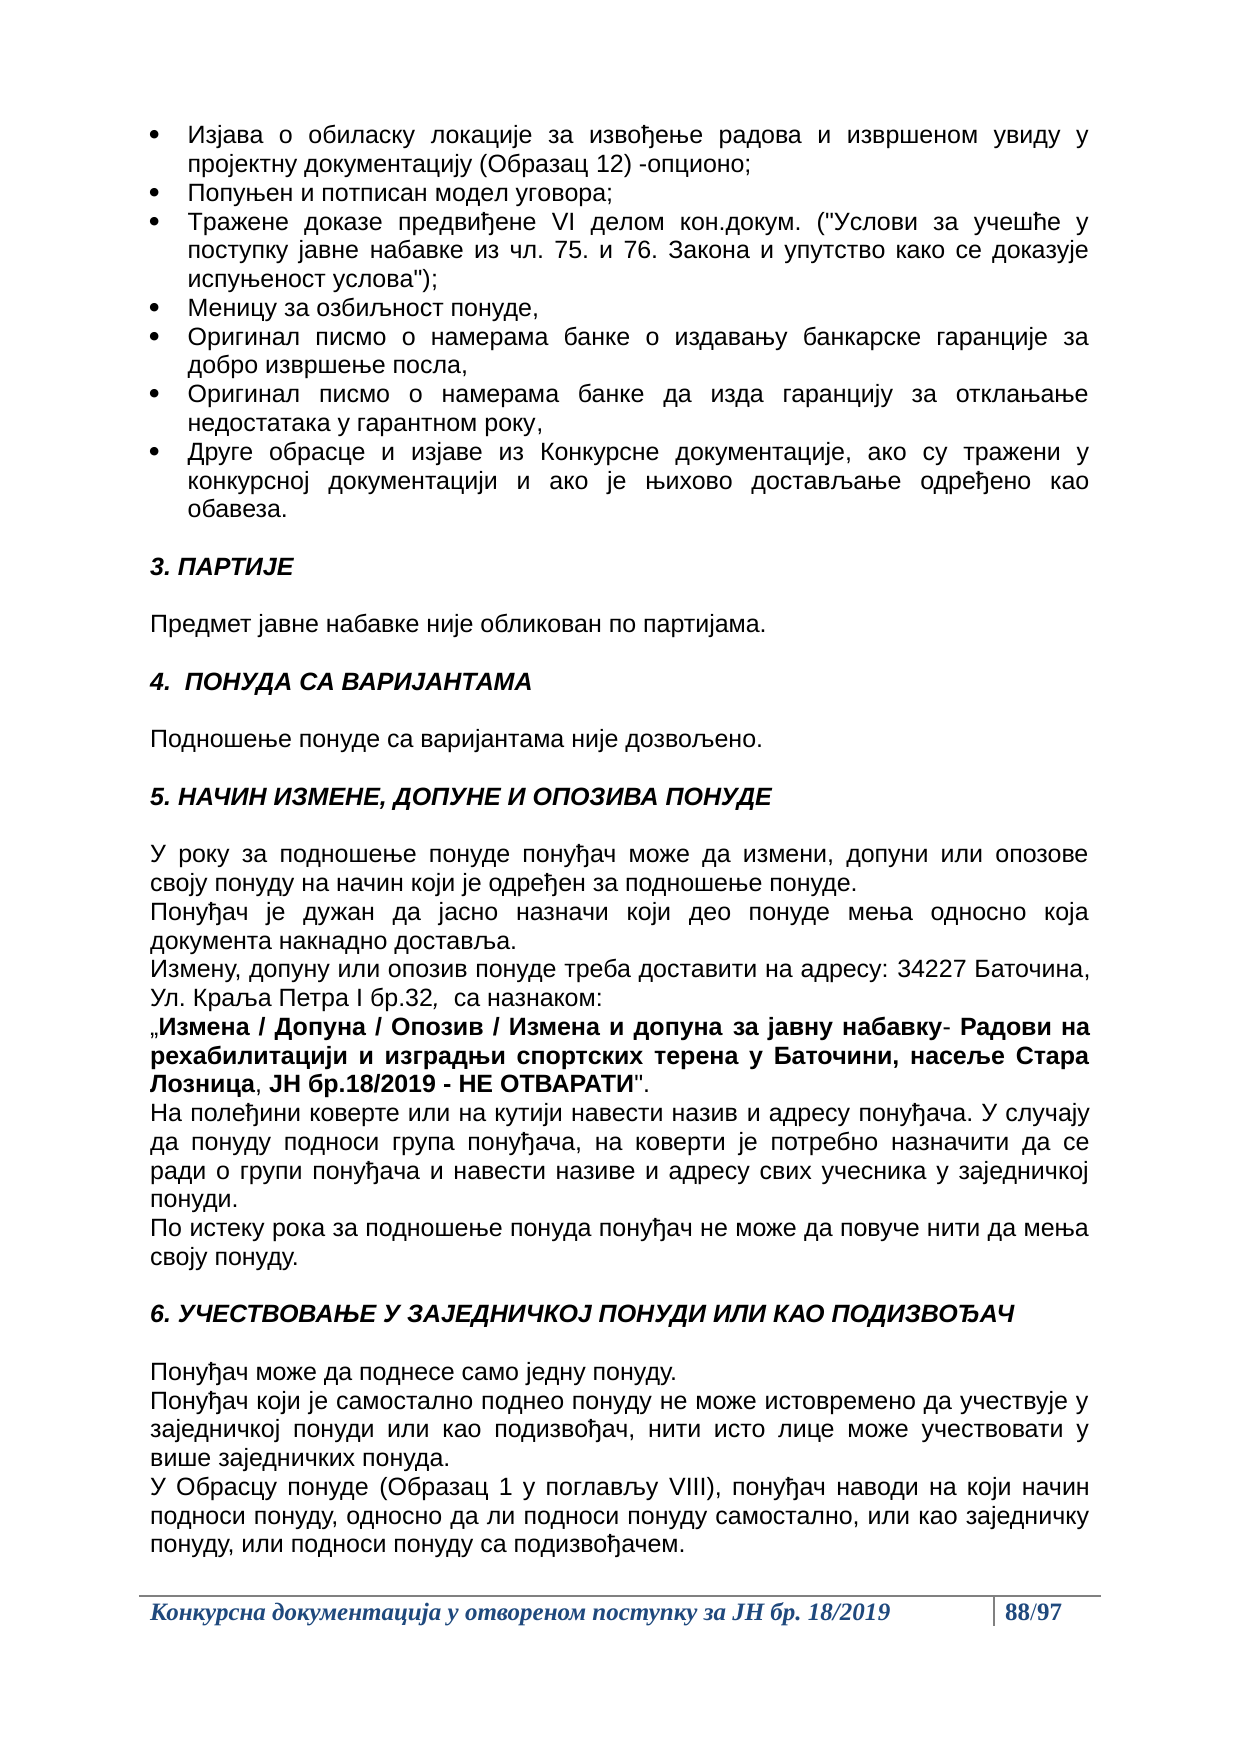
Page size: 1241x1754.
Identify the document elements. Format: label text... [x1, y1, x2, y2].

text У року за подношење понуде понуђач може да измени, допуни или опозове своју понуду на начин који је одређен за подношење понуде. [150, 839, 1090, 897]
text 3. ПАРТИЈЕ [150, 552, 1090, 581]
list Друге обрасце и изјаве из Конкурсне документације, ако су тражени у конкурсној документацији и ако је њихово достављање одређено као обавеза. [150, 437, 1090, 523]
text Измену, допуну или опозив понуде треба доставити на адресу: 34227 Баточина, Ул. Краља Петра I бр.32, са назнаком: [150, 954, 1090, 1012]
text 4. ПОНУДА СА ВАРИЈАНТАМА [150, 667, 1090, 696]
text 6. УЧЕСТВОВАЊЕ У ЗАЈЕДНИЧКОЈ ПОНУДИ ИЛИ КАО ПОДИЗВОЂАЧ [150, 1299, 1090, 1328]
list Оригинал писмо о намерама банке о издавању банкарске гаранције за добро извршење посла, [150, 322, 1090, 379]
list Меницу за озбиљност понуде, [150, 293, 1090, 322]
text На полеђини коверте или на кутији навести назив и адресу понуђача. У случају да понуду подноси група понуђача, на коверти је потребно назначити да се ради о групи понуђача и навести називе и адресу свих учесника у заједничкој понуди. [150, 1098, 1090, 1213]
text „Измена / Допуна / Опозив / Измена и допуна за јавну набавку- Радови на рехабилитацији и изградњи спортских терена у Баточини, насеље Стара Лозница, ЈН бр.18/2019 - НЕ ОТВАРАТИ". [150, 1012, 1090, 1098]
list Оригинал писмо о намерама банке да изда гаранцију за отклањање недостатака у гарантном року, [150, 379, 1090, 437]
list Тражене доказе предвиђене VI делом кон.докум. ("Услови за учешће у поступку јавне набавке из чл. 75. и 76. Закона и упутство како се доказује испуњеност услова"); [150, 206, 1090, 293]
text Предмет јавне набавке није обликован по партијама. [150, 609, 1090, 638]
text Понуђач је дужан да јасно назначи који део понуде мења односно која документа накнадно доставља. [150, 897, 1090, 954]
text Понуђач може да поднесе само једну понуду. [150, 1357, 1090, 1386]
text 5. НАЧИН ИЗМЕНЕ, ДОПУНЕ И ОПОЗИВА ПОНУДЕ [150, 782, 1090, 811]
text Подношење понуде са варијантама није дозвољено. [150, 724, 1090, 753]
list Изјава о обиласку локације за извођење радова и извршеном увиду у пројектну документацију (Образац 12) -опционо; [150, 120, 1090, 178]
list Попуњен и потписан модел уговора; [150, 178, 1090, 206]
text У Обрасцу понуде (Образац 1 у поглављу VIII), понуђач наводи на који начин подноси понуду, односно да ли подноси понуду самостално, или као заједничку понуду, или подноси понуду са подизвођачем. [150, 1472, 1090, 1558]
text По истеку рока за подношење понуда понуђач не може да повуче нити да мења своју понуду. [150, 1213, 1090, 1271]
text Понуђач који је самостално поднео понуду не може истовремено да учествује у заједничкој понуди или као подизвођач, нити исто лице може учествовати у више заједничких понуда. [150, 1386, 1090, 1472]
